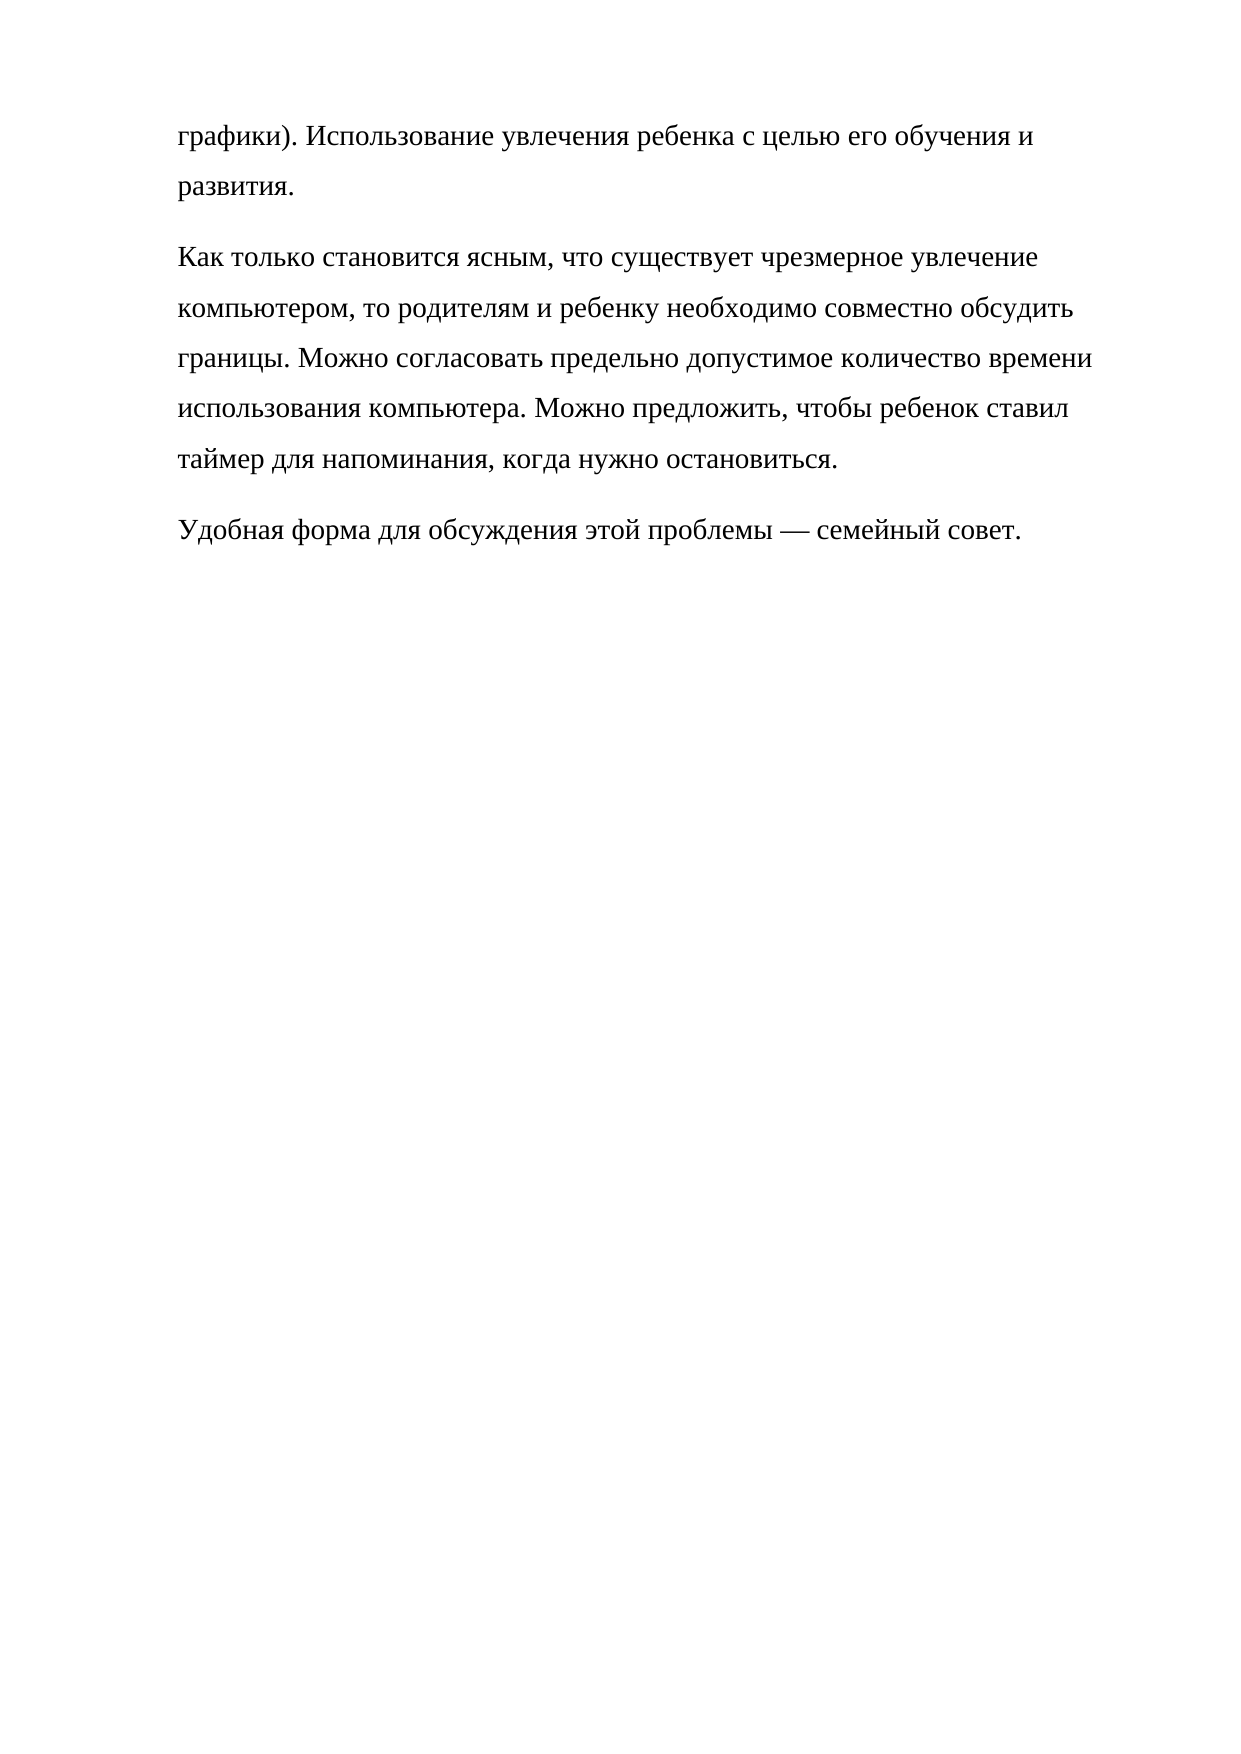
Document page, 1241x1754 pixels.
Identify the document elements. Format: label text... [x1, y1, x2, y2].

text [177, 118, 1152, 202]
text Как только становится ясным, что существует чрезмерное увлечение компьютером, то родителям и ребенку необходимо совместно обсудить границы. Можно согласовать предельно допустимое количество времени использования компьютера. Можно предложить, чтобы ребенок ставил таймер для напоминания, когда нужно остановиться. [177, 239, 1152, 474]
text Удобная форма для обсуждения этой проблемы — семейный совет. [177, 512, 1152, 546]
